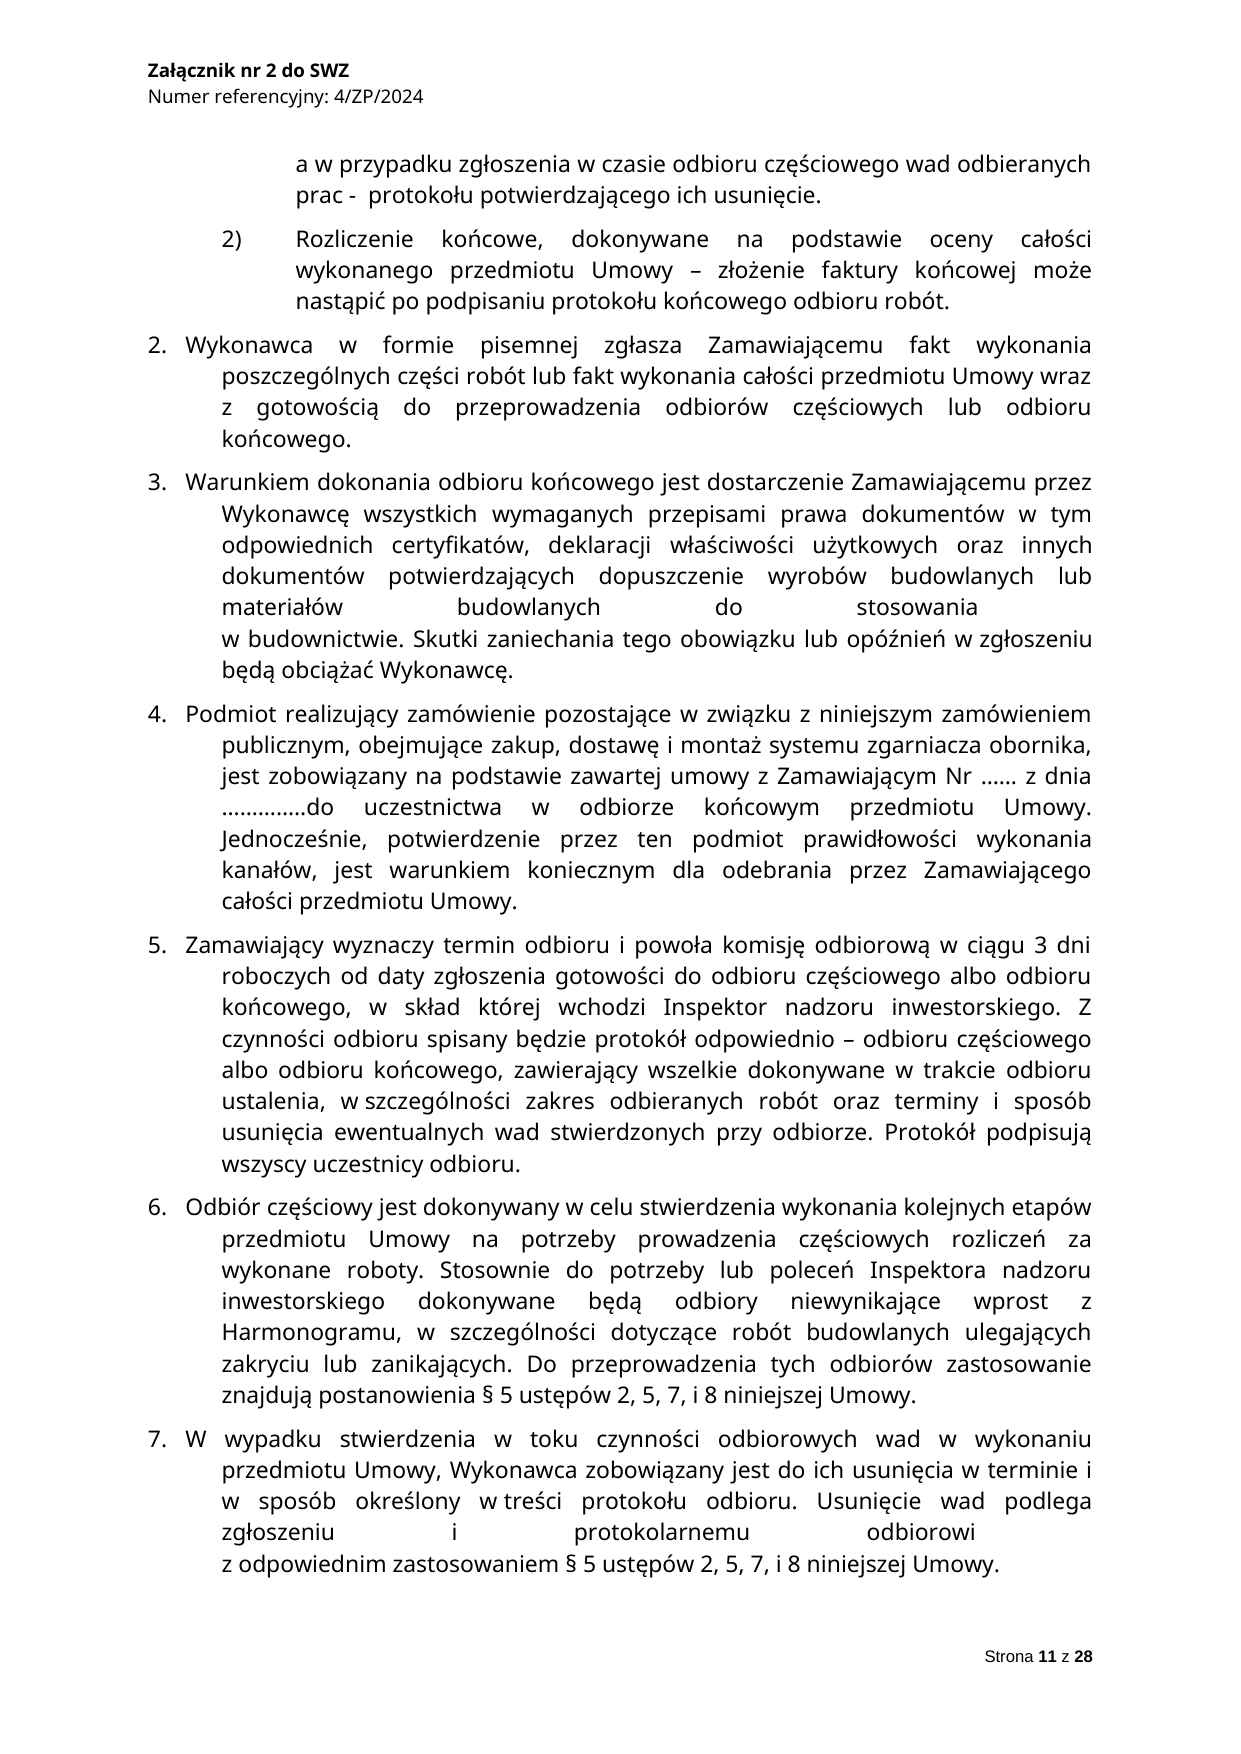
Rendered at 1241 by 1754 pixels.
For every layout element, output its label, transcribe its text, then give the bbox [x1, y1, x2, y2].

list Zamawiający wyznaczy termin odbioru i powoła komisję odbiorową w ciągu 3 dni roboczych od daty zgłoszenia gotowości do odbioru częściowego albo odbioru końcowego, w skład której wchodzi Inspektor nadzoru inwestorskiego. Z czynności odbioru spisany będzie protokół odpowiednio – odbioru częściowego albo odbioru końcowego, zawierający wszelkie dokonywane w trakcie odbioru ustalenia, w szczególności zakres odbieranych robót oraz terminy i sposób usunięcia ewentualnych wad stwierdzonych przy odbiorze. Protokół podpisują wszyscy uczestnicy odbioru. [148, 929, 1093, 1179]
list Warunkiem dokonania odbioru końcowego jest dostarczenie Zamawiającemu przez Wykonawcę wszystkich wymaganych przepisami prawa dokumentów w tym odpowiednich certyfikatów, deklaracji właściwości użytkowych oraz innych dokumentów potwierdzających dopuszczenie wyrobów budowlanych lub materiałów budowlanych do stosowania w budownictwie. Skutki zaniechania tego obowiązku lub opóźnień w zgłoszeniu będą obciążać Wykonawcę. [148, 466, 1093, 685]
list Podmiot realizujący zamówienie pozostające w związku z niniejszym zamówieniem publicznym, obejmujące zakup, dostawę i montaż systemu zgarniacza obornika, jest zobowiązany na podstawie zawartej umowy z Zamawiającym Nr …… z dnia …………..do uczestnictwa w odbiorze końcowym przedmiotu Umowy. Jednocześnie, potwierdzenie przez ten podmiot prawidłowości wykonania kanałów, jest warunkiem koniecznym dla odebrania przez Zamawiającego całości przedmiotu Umowy. [148, 698, 1093, 916]
list Odbiór częściowy jest dokonywany w celu stwierdzenia wykonania kolejnych etapów przedmiotu Umowy na potrzeby prowadzenia częściowych rozliczeń za wykonane roboty. Stosownie do potrzeby lub poleceń Inspektora nadzoru inwestorskiego dokonywane będą odbiory niewynikające wprost z Harmonogramu, w szczególności dotyczące robót budowlanych ulegających zakryciu lub zanikających. Do przeprowadzenia tych odbiorów zastosowanie znajdują postanowienia § 5 ustępów 2, 5, 7, i 8 niniejszej Umowy. [148, 1191, 1093, 1410]
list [221, 148, 1093, 210]
list Rozliczenie końcowe, dokonywane na podstawie oceny całości wykonanego przedmiotu Umowy – złożenie faktury końcowej może nastąpić po podpisaniu protokołu końcowego odbioru robót. [221, 223, 1093, 316]
list Wykonawca w formie pisemnej zgłasza Zamawiającemu fakt wykonania poszczególnych części robót lub fakt wykonania całości przedmiotu Umowy wraz z gotowością do przeprowadzenia odbiorów częściowych lub odbioru końcowego. [148, 329, 1093, 454]
list W wypadku stwierdzenia w toku czynności odbiorowych wad w wykonaniu przedmiotu Umowy, Wykonawca zobowiązany jest do ich usunięcia w terminie i w sposób określony w treści protokołu odbioru. Usunięcie wad podlega zgłoszeniu i protokolarnemu odbiorowi z odpowiednim zastosowaniem § 5 ustępów 2, 5, 7, i 8 niniejszej Umowy. [148, 1423, 1093, 1579]
